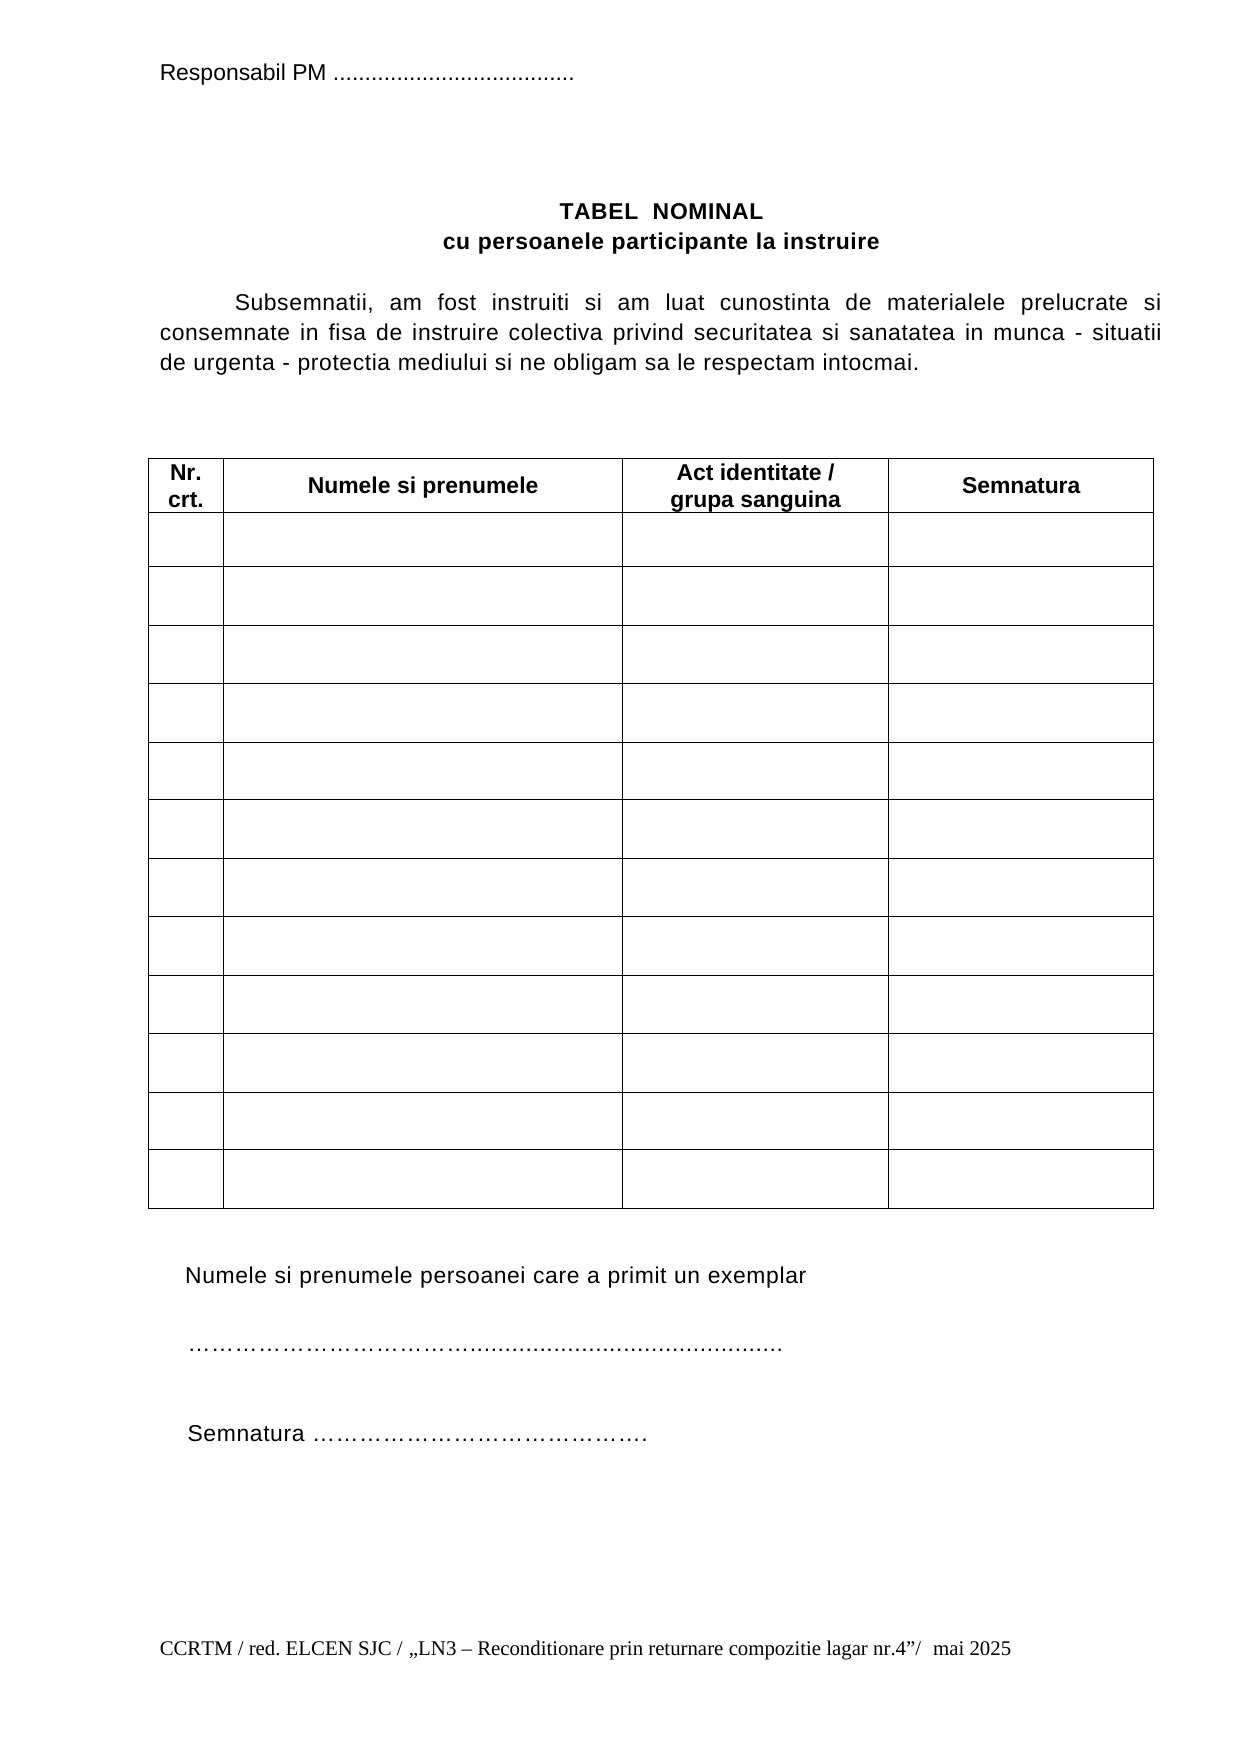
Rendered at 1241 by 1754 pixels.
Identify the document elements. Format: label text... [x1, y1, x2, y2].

table_cell [623, 917, 888, 975]
table_cell [623, 684, 888, 742]
table_cell [889, 976, 1153, 1032]
table_cell [889, 859, 1153, 916]
table_cell [889, 1034, 1153, 1092]
table_cell [149, 976, 223, 1032]
table_cell [149, 1150, 223, 1208]
table_cell [149, 1034, 223, 1092]
table_cell [889, 917, 1153, 975]
text Subsemnatii, am fost instruiti si am luat cunostinta de materialele prelucrate si consemnate in fisa de instruire colectiva privind securitatea si sanatatea in munca - situatii de urgenta - protectia mediului si ne obligam sa le respectam intocmai. [159, 289, 1163, 375]
table_cell [224, 743, 622, 799]
table_cell [149, 626, 223, 682]
table_cell [224, 1034, 622, 1092]
table_cell [623, 567, 888, 625]
table_cell [224, 917, 622, 975]
table_header Semnatura [889, 459, 1153, 512]
table_header Act identitate / grupa sanguina [623, 459, 888, 512]
table_cell [224, 626, 622, 682]
table_cell [149, 1093, 223, 1149]
table_cell [149, 800, 223, 858]
table_cell [623, 800, 888, 858]
table_cell [623, 513, 888, 566]
text Responsabil PM ...................................... [159, 59, 1163, 85]
table_cell [889, 684, 1153, 742]
table_cell [889, 743, 1153, 799]
table_cell [224, 1150, 622, 1208]
table_header Numele si prenumele [224, 459, 622, 512]
table_cell [623, 626, 888, 682]
text Numele si prenumele persoanei care a primit un exemplar [159, 1262, 1163, 1288]
table_cell [623, 1034, 888, 1092]
table_cell [224, 976, 622, 1032]
table_cell [889, 626, 1153, 682]
table_cell [889, 567, 1153, 625]
text Semnatura ……………………………………. [159, 1420, 1163, 1447]
table_cell [149, 513, 223, 566]
table_cell [889, 1150, 1153, 1208]
table_cell [889, 800, 1153, 858]
table_header Nr. crt. [149, 459, 223, 512]
table_cell [623, 743, 888, 799]
text ………………………………............................................. [159, 1330, 1163, 1356]
table_cell [224, 684, 622, 742]
table_cell [889, 513, 1153, 566]
table_cell [224, 1093, 622, 1149]
table_cell [149, 684, 223, 742]
table_cell [623, 1150, 888, 1208]
table_cell [149, 917, 223, 975]
table_cell [623, 859, 888, 916]
table_cell [623, 1093, 888, 1149]
table_cell [149, 859, 223, 916]
table_cell [224, 859, 622, 916]
table_cell [224, 800, 622, 858]
table_cell [224, 567, 622, 625]
table_cell [623, 976, 888, 1032]
table_cell [149, 567, 223, 625]
table_cell [224, 513, 622, 566]
table_cell [889, 1093, 1153, 1149]
table_cell [149, 743, 223, 799]
text TABEL NOMINAL [159, 198, 1163, 224]
text cu persoanele participante la instruire [159, 228, 1163, 254]
